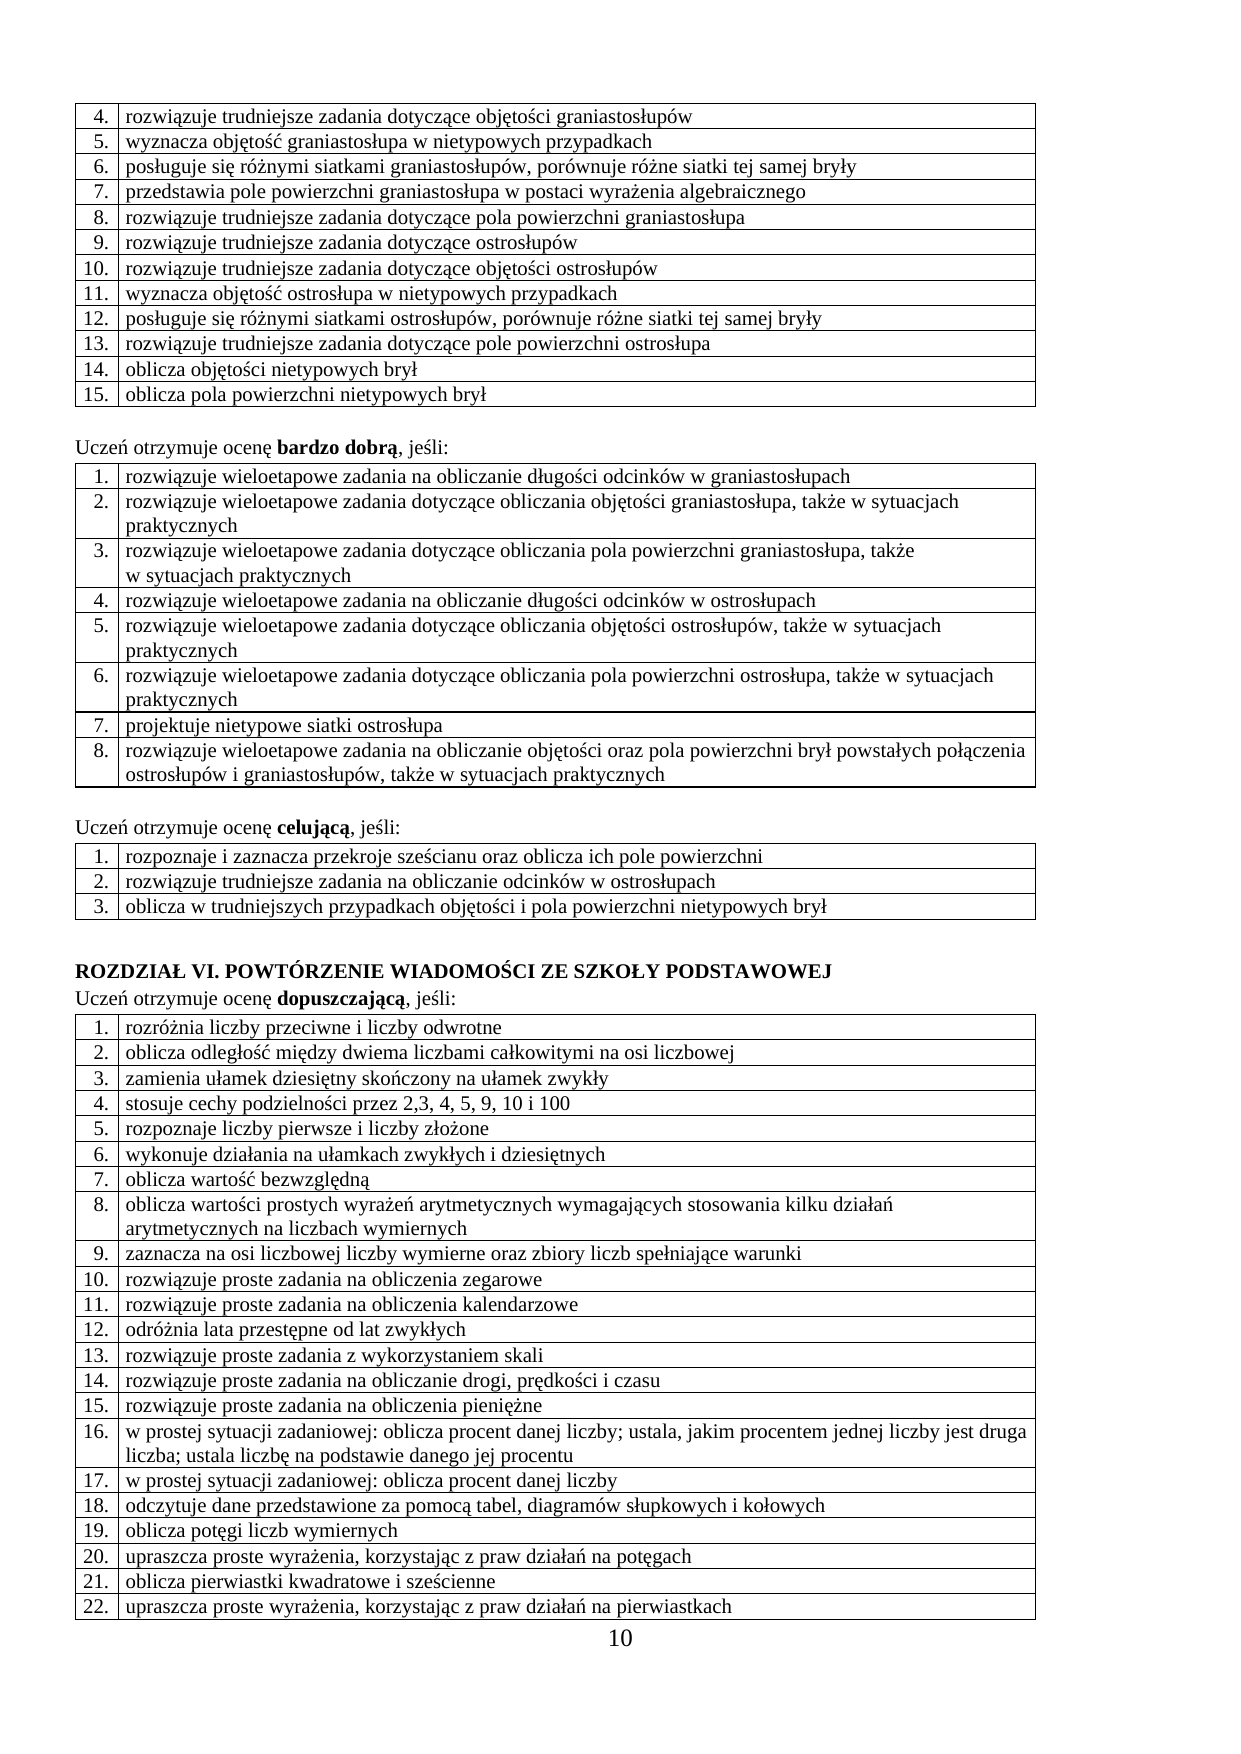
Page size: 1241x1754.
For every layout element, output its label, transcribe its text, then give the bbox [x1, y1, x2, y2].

table_cell stosuje cechy podzielności przez 2,3, 4, 5, 9, 10 i 100 [119, 1091, 1035, 1115]
table_cell 8. [76, 205, 118, 229]
table_cell upraszcza proste wyrażenia, korzystając z praw działań na potęgach [119, 1544, 1035, 1568]
table_cell rozwiązuje proste zadania na obliczenia kalendarzowe [119, 1292, 1035, 1316]
table_cell odczytuje dane przedstawione za pomocą tabel, diagramów słupkowych i kołowych [119, 1493, 1035, 1517]
table_cell w prostej sytuacji zadaniowej: oblicza procent danej liczby; ustala, jakim procentem jednej liczby jest druga liczba; ustala liczbę na podstawie danego jej procentu [119, 1419, 1035, 1467]
table_cell 10. [76, 255, 118, 280]
table_cell 19. [76, 1518, 118, 1543]
table_cell 6. [76, 663, 118, 711]
table_cell rozwiązuje proste zadania na obliczenia pieniężne [119, 1393, 1035, 1417]
text Uczeń otrzymuje ocenę celującą, jeśli: [75, 815, 1165, 839]
table_cell oblicza w trudniejszych przypadkach objętości i pola powierzchni nietypowych brył [119, 894, 1035, 918]
table_cell 8. [76, 1192, 118, 1240]
table_cell oblicza wartość bezwzględną [119, 1167, 1035, 1191]
table_cell 4. [76, 104, 118, 128]
table_cell rozwiązuje proste zadania na obliczanie drogi, prędkości i czasu [119, 1368, 1035, 1392]
table_cell posługuje się różnymi siatkami ostrosłupów, porównuje różne siatki tej samej bryły [119, 306, 1035, 330]
table_cell rozwiązuje wieloetapowe zadania na obliczanie objętości oraz pola powierzchni brył powstałych połączenia ostrosłupów i graniastosłupów, także w sytuacjach praktycznych [119, 738, 1035, 786]
table_cell 14. [76, 357, 118, 381]
table_header 1. [76, 1015, 118, 1039]
table_cell 7. [76, 1167, 118, 1191]
table_cell 2. [76, 1040, 118, 1064]
table_cell 2. [76, 489, 118, 537]
text Uczeń otrzymuje ocenę dopuszczającą, jeśli: [75, 986, 1165, 1010]
table_cell zaznacza na osi liczbowej liczby wymierne oraz zbiory liczb spełniające warunki [119, 1241, 1035, 1266]
table_cell rozwiązuje trudniejsze zadania dotyczące objętości ostrosłupów [119, 255, 1035, 280]
table_cell projektuje nietypowe siatki ostrosłupa [119, 713, 1035, 737]
table_cell oblicza objętości nietypowych brył [119, 357, 1035, 381]
table_cell oblicza potęgi liczb wymiernych [119, 1518, 1035, 1543]
table_cell rozwiązuje wieloetapowe zadania dotyczące obliczania pola powierzchni graniastosłupa, także w sytuacjach praktycznych [119, 539, 1035, 587]
table_header rozwiązuje wieloetapowe zadania na obliczanie długości odcinków w graniastosłupach [119, 464, 1035, 488]
table_cell 2. [76, 869, 118, 893]
table_header 1. [76, 464, 118, 488]
table_cell odróżnia lata przestępne od lat zwykłych [119, 1317, 1035, 1342]
table_cell rozwiązuje wieloetapowe zadania dotyczące obliczania objętości ostrosłupów, także w sytuacjach praktycznych [119, 613, 1035, 662]
table_cell 20. [76, 1544, 118, 1568]
table_cell 6. [76, 154, 118, 178]
table_cell 15. [76, 1393, 118, 1417]
table_cell 3. [76, 894, 118, 918]
table_cell rozwiązuje proste zadania na obliczenia zegarowe [119, 1267, 1035, 1291]
table_cell rozwiązuje trudniejsze zadania na obliczanie odcinków w ostrosłupach [119, 869, 1035, 893]
table_header 1. [76, 844, 118, 868]
table_cell rozwiązuje trudniejsze zadania dotyczące pole powierzchni ostrosłupa [119, 331, 1035, 356]
text ROZDZIAŁ VI. POWTÓRZENIE WIADOMOŚCI ZE SZKOŁY PODSTAWOWEJ [75, 959, 1165, 983]
table_cell rozwiązuje trudniejsze zadania dotyczące pola powierzchni graniastosłupa [119, 205, 1035, 229]
table_cell oblicza odległość między dwiema liczbami całkowitymi na osi liczbowej [119, 1040, 1035, 1064]
table_cell 11. [76, 281, 118, 305]
table_cell 13. [76, 331, 118, 356]
table_cell 7. [76, 713, 118, 737]
table_cell 13. [76, 1343, 118, 1367]
table_cell 22. [76, 1594, 118, 1618]
table_cell 3. [76, 539, 118, 587]
table_cell rozwiązuje proste zadania z wykorzystaniem skali [119, 1343, 1035, 1367]
table_cell rozwiązuje trudniejsze zadania dotyczące ostrosłupów [119, 230, 1035, 254]
table_cell 4. [76, 588, 118, 612]
table_cell zamienia ułamek dziesiętny skończony na ułamek zwykły [119, 1066, 1035, 1090]
table_cell rozwiązuje wieloetapowe zadania dotyczące obliczania pola powierzchni ostrosłupa, także w sytuacjach praktycznych [119, 663, 1035, 711]
table_cell posługuje się różnymi siatkami graniastosłupów, porównuje różne siatki tej samej bryły [119, 154, 1035, 178]
table_cell wykonuje działania na ułamkach zwykłych i dziesiętnych [119, 1142, 1035, 1166]
table_cell przedstawia pole powierzchni graniastosłupa w postaci wyrażenia algebraicznego [119, 180, 1035, 204]
table_cell 17. [76, 1468, 118, 1492]
table_cell oblicza wartości prostych wyrażeń arytmetycznych wymagających stosowania kilku działań arytmetycznych na liczbach wymiernych [119, 1192, 1035, 1240]
table_cell oblicza pola powierzchni nietypowych brył [119, 382, 1035, 406]
table_header rozróżnia liczby przeciwne i liczby odwrotne [119, 1015, 1035, 1039]
table_cell 5. [76, 129, 118, 153]
table_cell rozwiązuje wieloetapowe zadania dotyczące obliczania objętości graniastosłupa, także w sytuacjach praktycznych [119, 489, 1035, 537]
table_cell 5. [76, 613, 118, 662]
table_cell 6. [76, 1142, 118, 1166]
table_cell wyznacza objętość ostrosłupa w nietypowych przypadkach [119, 281, 1035, 305]
table_cell 12. [76, 306, 118, 330]
table_cell 9. [76, 1241, 118, 1266]
table_cell 10. [76, 1267, 118, 1291]
table_cell w prostej sytuacji zadaniowej: oblicza procent danej liczby [119, 1468, 1035, 1492]
table_cell wyznacza objętość graniastosłupa w nietypowych przypadkach [119, 129, 1035, 153]
table_cell oblicza pierwiastki kwadratowe i sześcienne [119, 1569, 1035, 1593]
table_cell 8. [76, 738, 118, 786]
text Uczeń otrzymuje ocenę bardzo dobrą, jeśli: [75, 435, 1165, 459]
table_cell 12. [76, 1317, 118, 1342]
table_cell 3. [76, 1066, 118, 1090]
table_cell 4. [76, 1091, 118, 1115]
table_cell 21. [76, 1569, 118, 1593]
table_cell upraszcza proste wyrażenia, korzystając z praw działań na pierwiastkach [119, 1594, 1035, 1618]
table_cell 16. [76, 1419, 118, 1467]
table_cell 14. [76, 1368, 118, 1392]
table_cell rozwiązuje trudniejsze zadania dotyczące objętości graniastosłupów [119, 104, 1035, 128]
table_cell 11. [76, 1292, 118, 1316]
table_cell 5. [76, 1116, 118, 1141]
table_cell rozwiązuje wieloetapowe zadania na obliczanie długości odcinków w ostrosłupach [119, 588, 1035, 612]
table_header rozpoznaje i zaznacza przekroje sześcianu oraz oblicza ich pole powierzchni [119, 844, 1035, 868]
table_cell 18. [76, 1493, 118, 1517]
table_cell 9. [76, 230, 118, 254]
table_cell 7. [76, 180, 118, 204]
table_cell rozpoznaje liczby pierwsze i liczby złożone [119, 1116, 1035, 1141]
table_cell 15. [76, 382, 118, 406]
